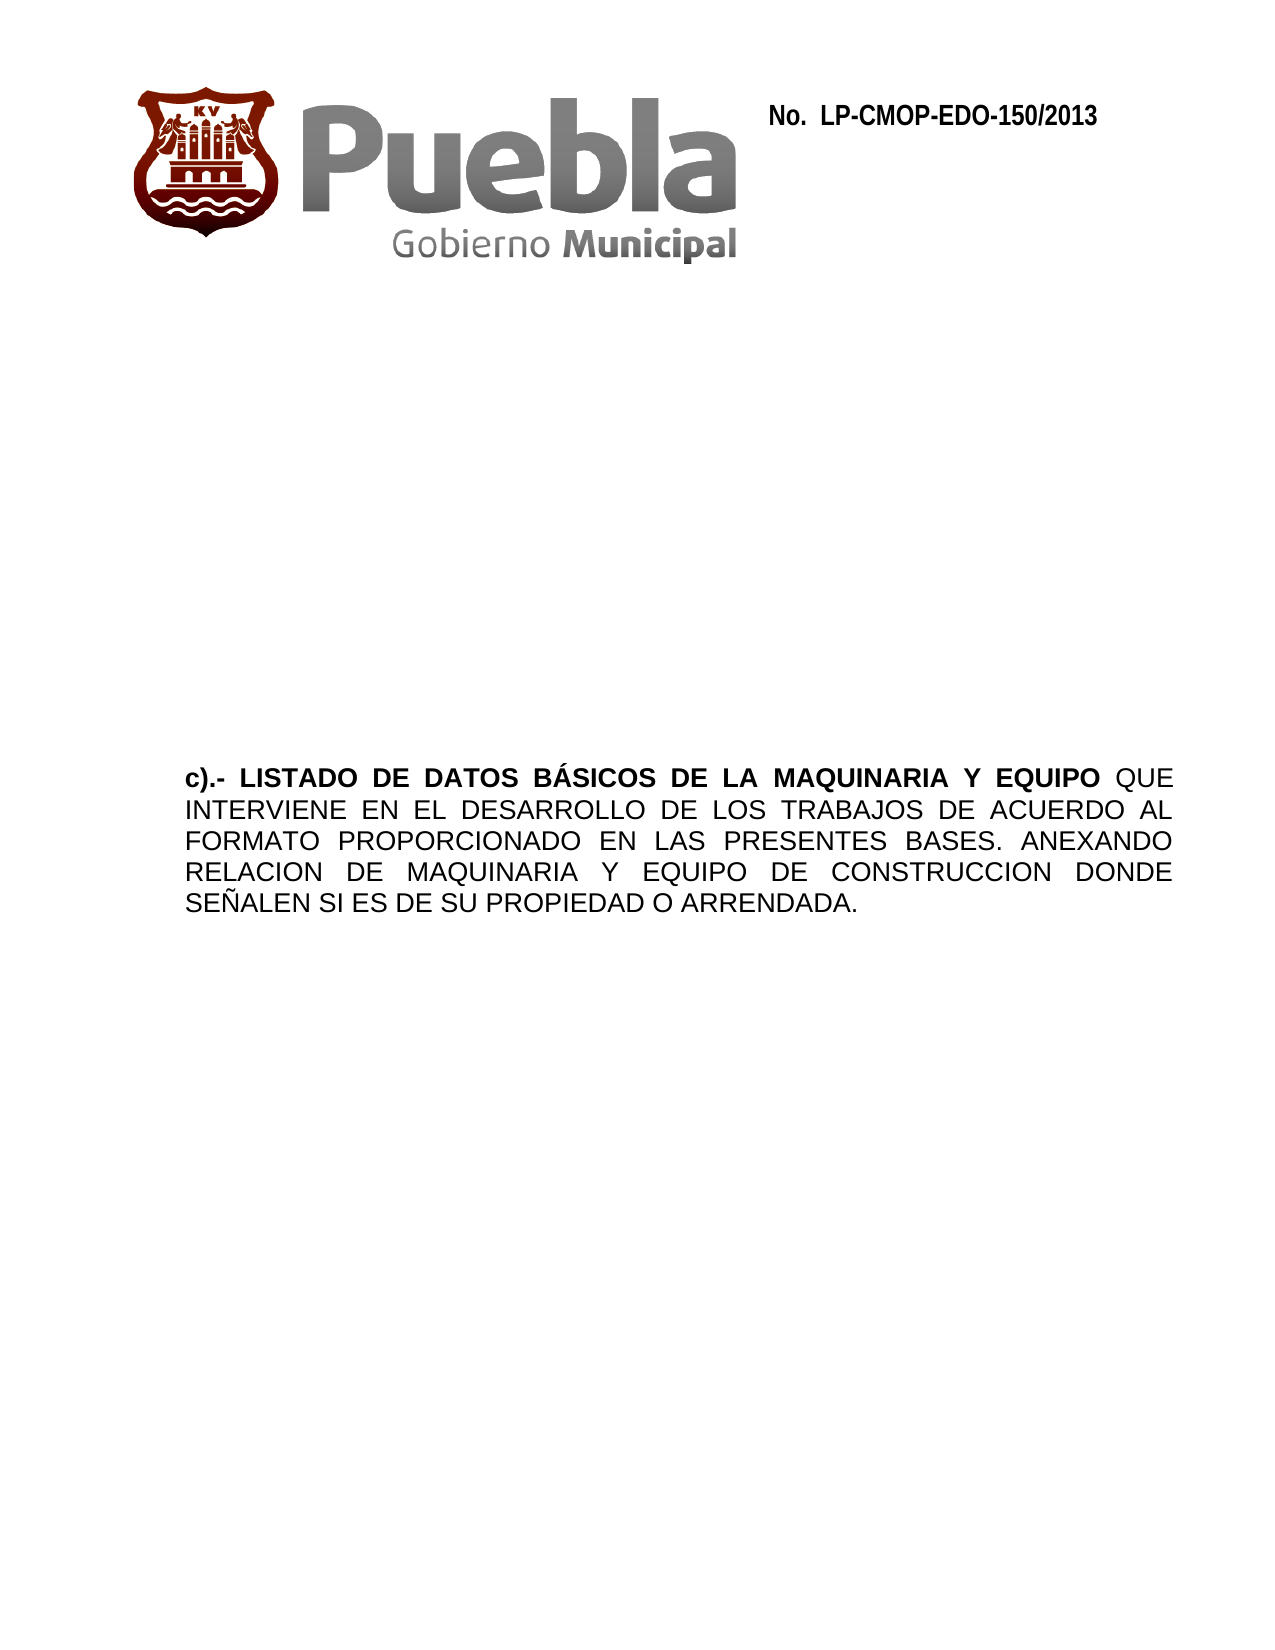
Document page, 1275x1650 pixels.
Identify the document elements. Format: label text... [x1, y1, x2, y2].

picture [133, 87, 736, 264]
table_header c).- LISTADO DE DATOS BÁSICOS DE EQUIPO QUE INTERVIENE EN EL DESARROLLO DE LOS TRABAJOS DE ACUERDO AL FORMATO PROPORCIONADO EN LAS PRESENTES BASES. ANEXANDO RELACION DE MAQUINARIA Y EQUIPO DE CONSTRUCCION DONDE SEÑALEN SI ES DE SU PROPIEDAD O ARRENDADA. [177, 763, 1181, 919]
